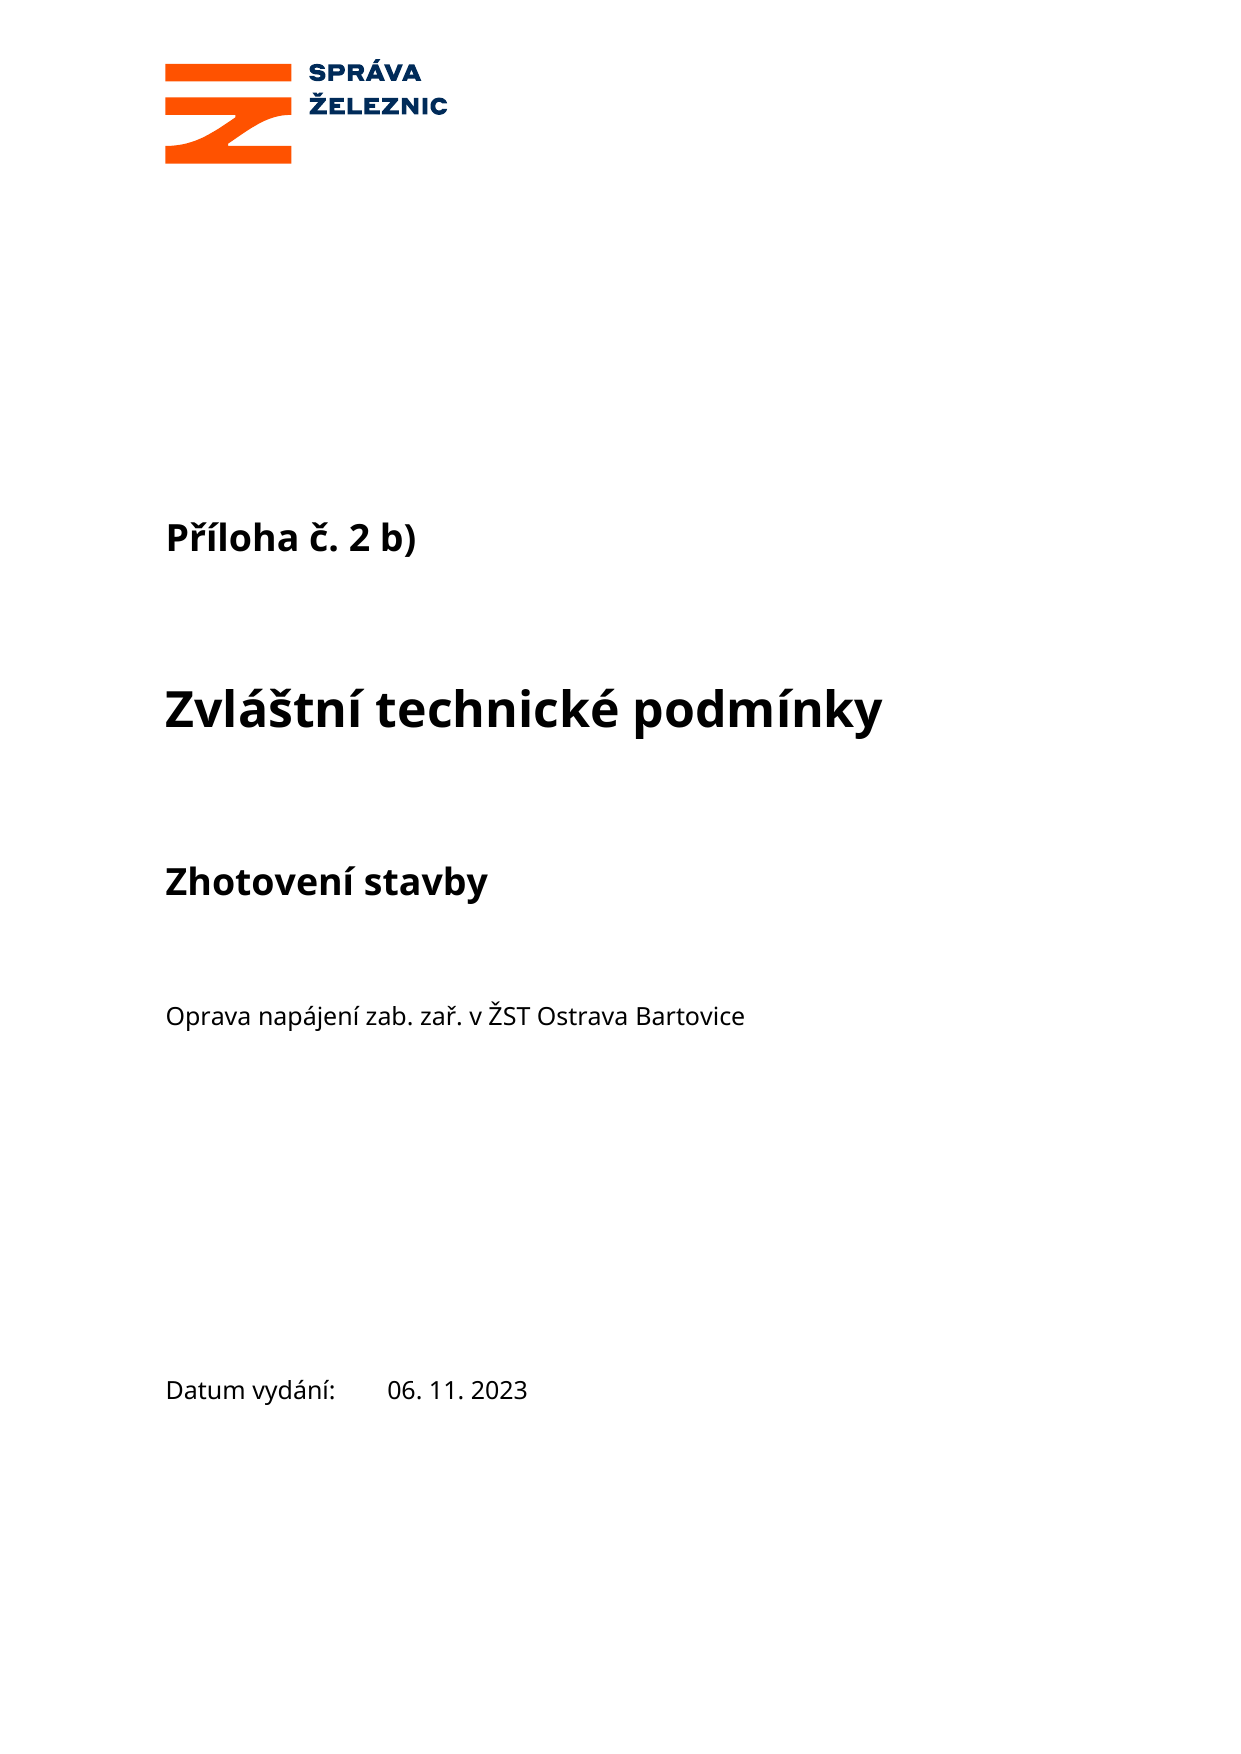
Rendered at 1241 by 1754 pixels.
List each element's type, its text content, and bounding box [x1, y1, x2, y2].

text Zhotovení stavby [165, 855, 1075, 906]
text Datum vydání: 06. 11. 2023 [165, 1373, 1075, 1407]
text Zvláštní technické podmínky [165, 674, 1075, 742]
text Příloha č. 2 b) [165, 512, 1075, 563]
